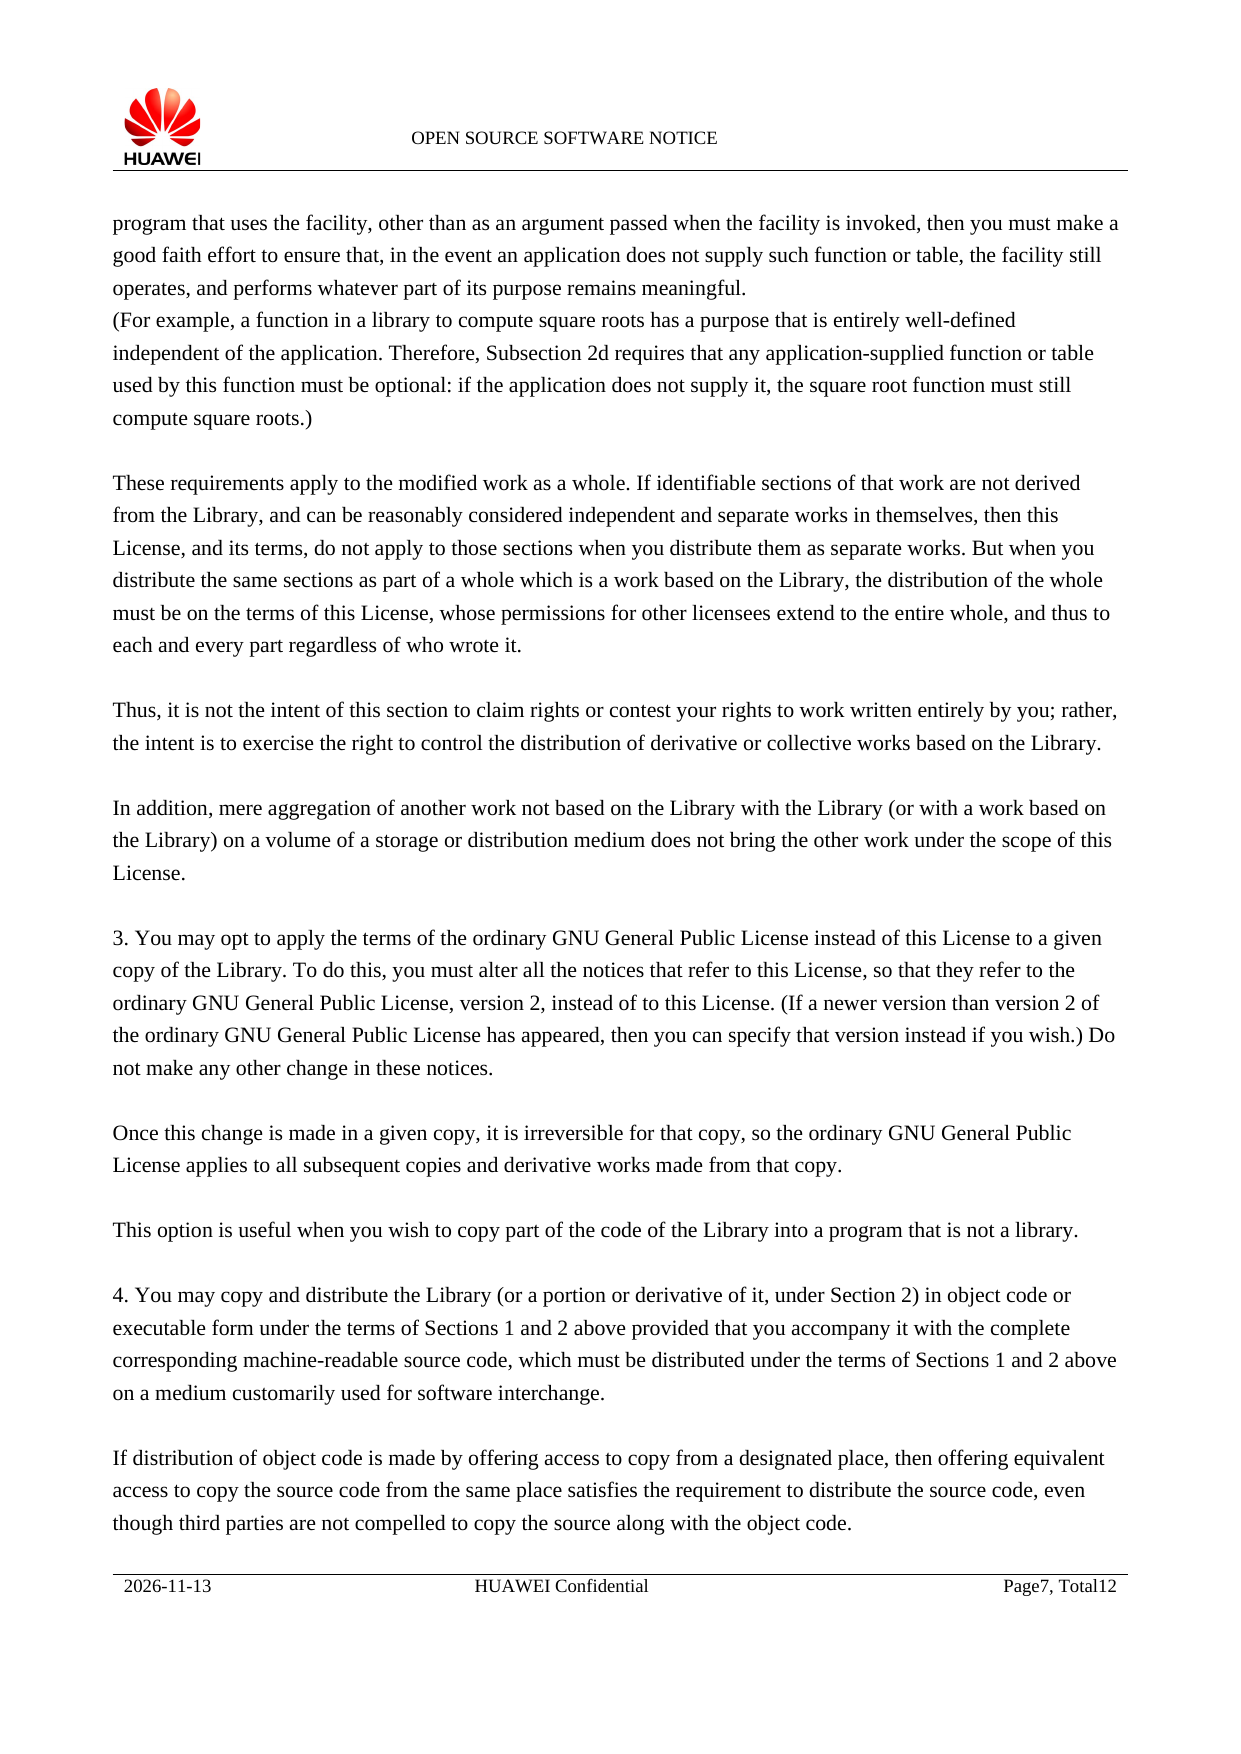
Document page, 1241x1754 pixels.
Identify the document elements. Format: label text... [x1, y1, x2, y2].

picture [124, 88, 201, 165]
